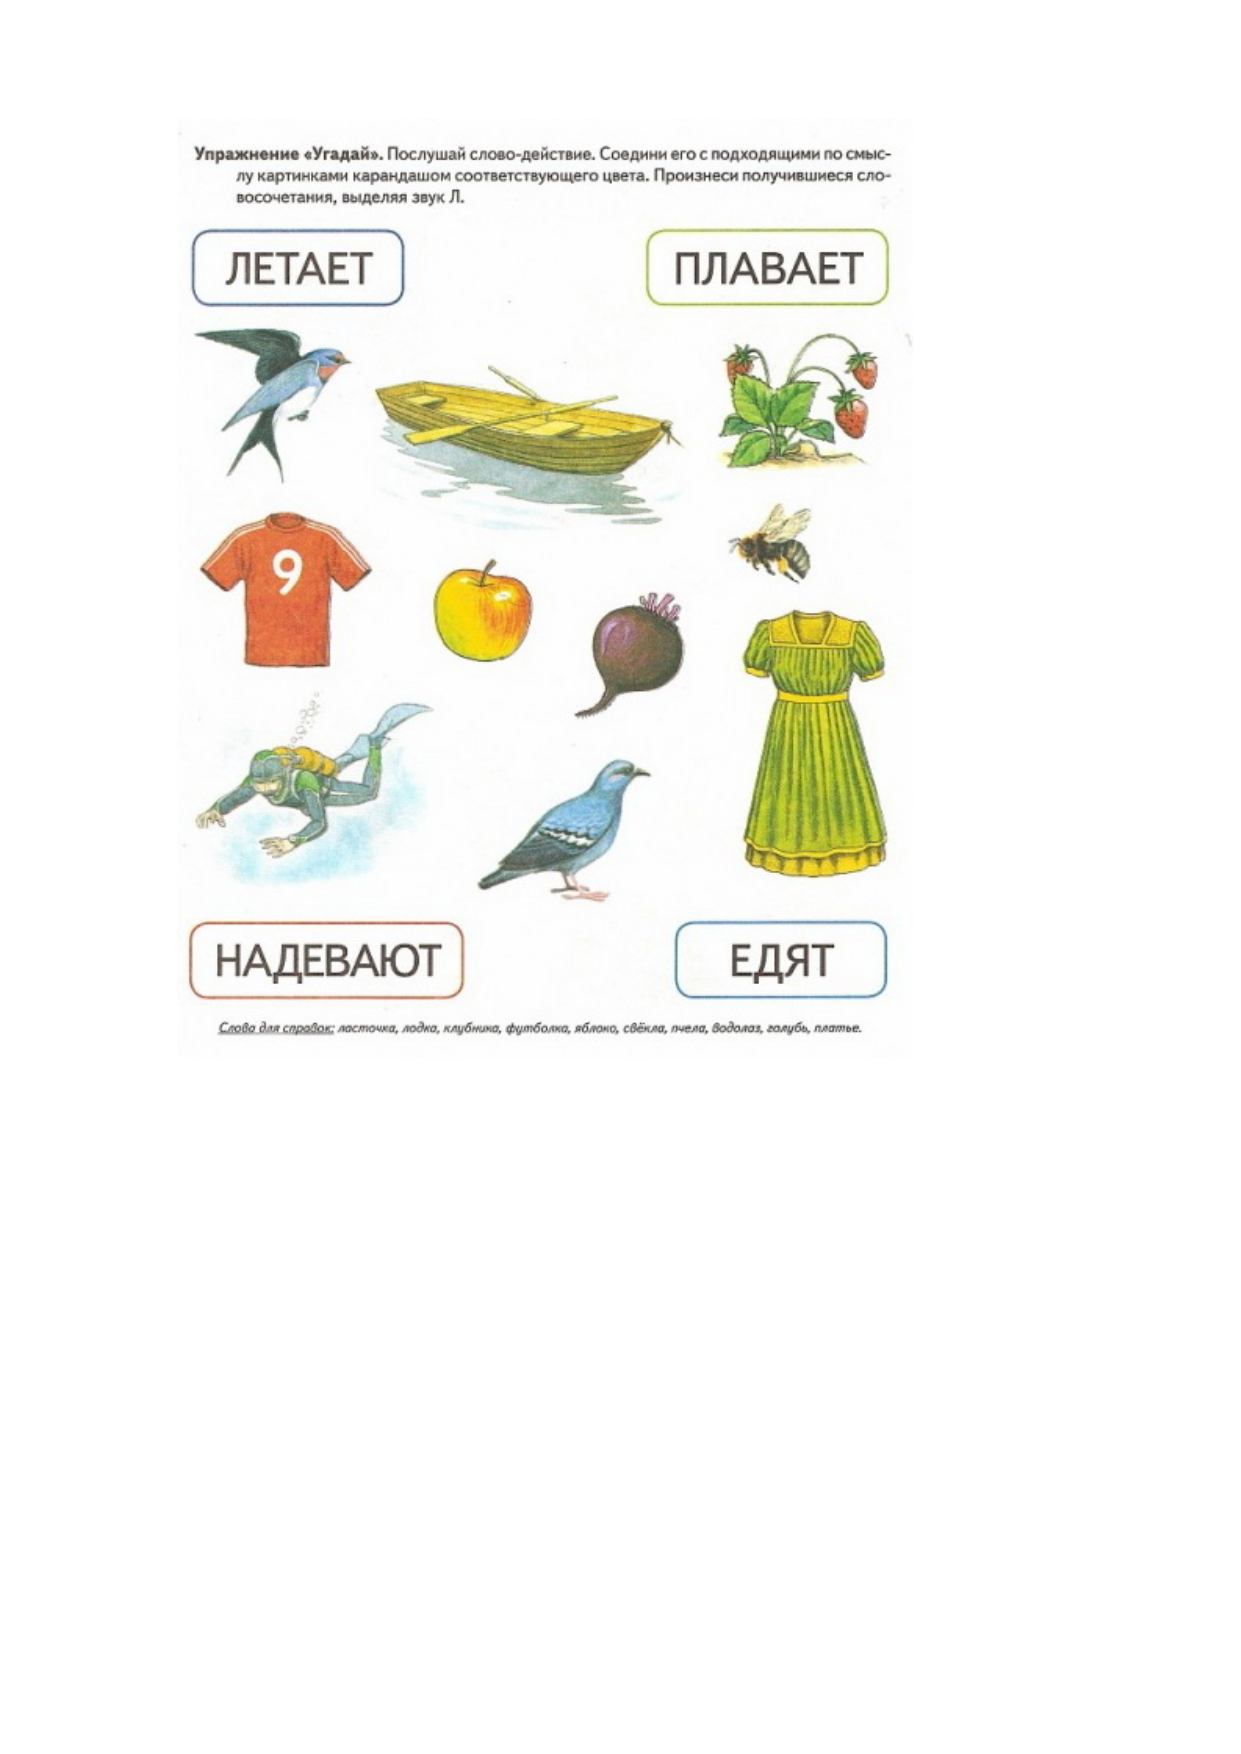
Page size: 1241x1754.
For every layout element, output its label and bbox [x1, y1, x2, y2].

picture [177, 118, 914, 1059]
